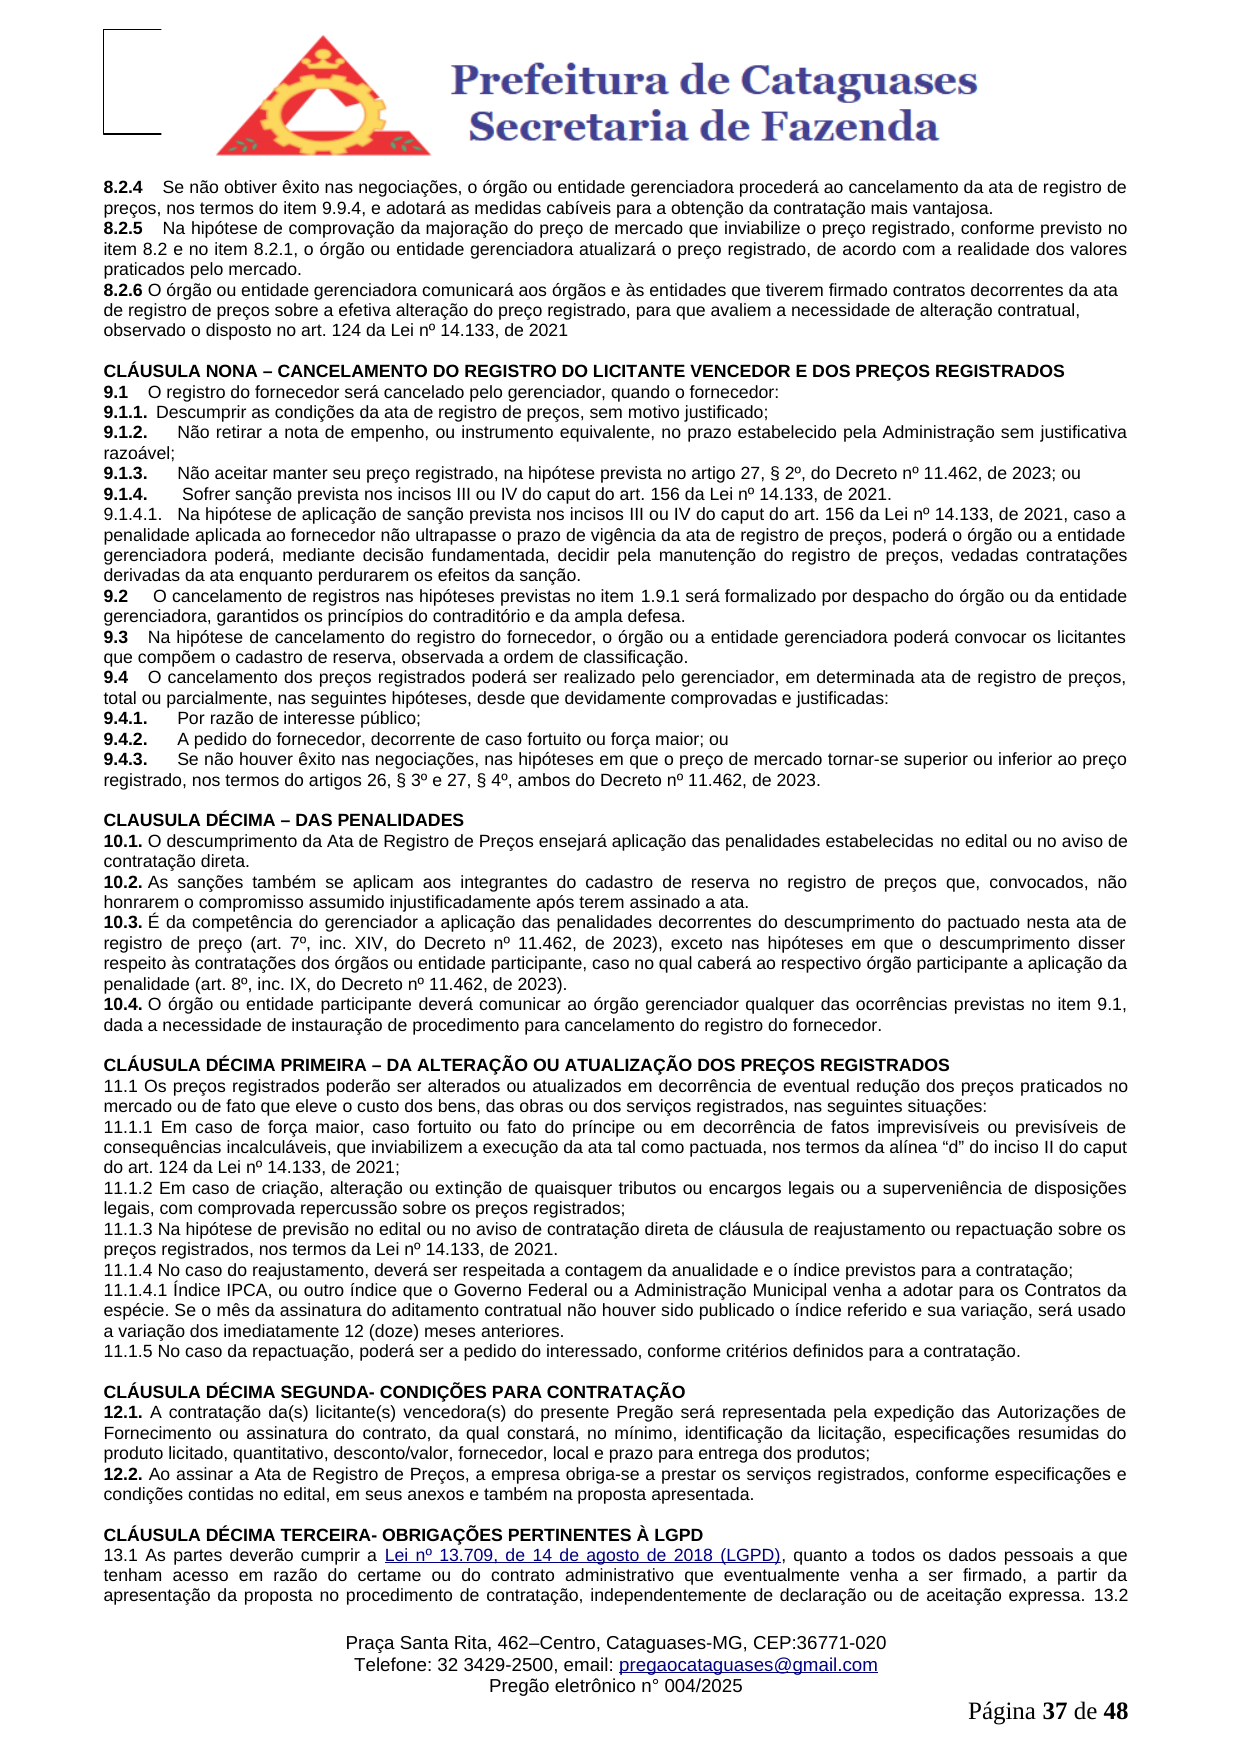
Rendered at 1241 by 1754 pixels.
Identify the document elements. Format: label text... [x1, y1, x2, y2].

text CLÁUSULA DÉCIMA PRIMEIRA – DA ALTERAÇÃO OU ATUALIZAÇÃO DOS PREÇOS REGISTRADOS [103, 1055, 1128, 1076]
list As sanções também se aplicam aos integrantes do cadastro de reserva no registro de preços que, convocados, não honrarem o compromisso assumido injustificadamente após terem assinado a ata. [103, 871, 1128, 912]
list O cancelamento de registros nas hipóteses previstas no item 9.1 será formalizado por despacho do órgão ou da entidade gerenciadora, garantidos os princípios do contraditório e da ampla defesa. [103, 586, 1128, 626]
list Sofrer sanção prevista nos incisos III ou IV do caput do art. 156 da Lei nº 14.133, de 2021. [103, 483, 1128, 504]
text 12.2. Ao assinar a Ata de Registro de Preços, a empresa obriga-se a prestar os serviços registrados, conforme especificações e condições contidas no edital, em seus anexos e também na proposta apresentada. [103, 1463, 1128, 1504]
list O descumprimento da Ata de Registro de Preços ensejará aplicação das penalidades estabelecidas no edital ou no aviso de contratação direta. [103, 831, 1128, 871]
list Não retirar a nota de empenho, ou instrumento equivalente, no prazo estabelecido pela Administração sem justificativa razoável; [103, 422, 1128, 463]
text 11.1.4.1 Índice IPCA, ou outro índice que o Governo Federal ou a Administração Municipal venha a adotar para os Contratos da espécie. Se o mês da assinatura do aditamento contratual não houver sido publicado o índice referido e sua variação, será usado a variação dos imediatamente 12 (doze) meses anteriores. [103, 1280, 1128, 1341]
text 8.2.6 O órgão ou entidade gerenciadora comunicará aos órgãos e às entidades que tiverem firmado contratos decorrentes da ata de registro de preços sobre a efetiva alteração do preço registrado, para que avaliem a necessidade de alteração contratual, observado o disposto no art. 124 da Lei nº 14.133, de 2021 [103, 279, 1128, 341]
list O órgão ou entidade participante deverá comunicar ao órgão gerenciador qualquer das ocorrências previstas no item 9.1, dada a necessidade de instauração de procedimento para cancelamento do registro do fornecedor. [103, 994, 1128, 1035]
list 11.1.4 No caso do reajustamento, deverá ser respeitada a contagem da anualidade e o índice previstos para a contratação; [103, 1259, 1128, 1280]
list Por razão de interesse público; [103, 708, 1128, 728]
list É da competência do gerenciador a aplicação das penalidades decorrentes do descumprimento do pactuado nesta ata de registro de preço (art. 7º, inc. XIV, do Decreto nº 11.462, de 2023), exceto nas hipóteses em que o descumprimento disser respeito às contratações dos órgãos ou entidade participante, caso no qual caberá ao respectivo órgão participante a aplicação da penalidade (art. 8º, inc. IX, do Decreto nº 11.462, de 2023). [103, 912, 1128, 994]
text 12.1. A contratação da(s) licitante(s) vencedora(s) do presente Pregão será representada pela expedição das Autorizações de Fornecimento ou assinatura do contrato, da qual constará, no mínimo, identificação da licitação, especificações resumidas do produto licitado, quantitativo, desconto/valor, fornecedor, local e prazo para entrega dos produtos; [103, 1402, 1128, 1463]
list Se não houver êxito nas negociações, nas hipóteses em que o preço de mercado tornar-se superior ou inferior ao preço registrado, nos termos do artigos 26, § 3º e 27, § 4º, ambos do Decreto nº 11.462, de 2023. [103, 749, 1128, 790]
list Na hipótese de cancelamento do registro do fornecedor, o órgão ou a entidade gerenciadora poderá convocar os licitantes que compõem o cadastro de reserva, observada a ordem de classificação. [103, 626, 1128, 667]
list Não aceitar manter seu preço registrado, na hipótese prevista no artigo 27, § 2º, do Decreto nº 11.462, de 2023; ou [103, 463, 1128, 483]
list O registro do fornecedor será cancelado pelo gerenciador, quando o fornecedor: [103, 381, 1128, 402]
list 11.1.5 No caso da repactuação, poderá ser a pedido do interessado, conforme critérios definidos para a contratação. [103, 1341, 1128, 1361]
text CLÁUSULA DÉCIMA SEGUNDA- CONDIÇÕES PARA CONTRATAÇÃO [103, 1382, 1128, 1402]
list Na hipótese de comprovação da majoração do preço de mercado que inviabilize o preço registrado, conforme previsto no item 8.2 e no item 8.2.1, o órgão ou entidade gerenciadora atualizará o preço registrado, de acordo com a realidade dos valores praticados pelo mercado. [103, 218, 1128, 279]
list 11.1 Os preços registrados poderão ser alterados ou atualizados em decorrência de eventual redução dos preços praticados no mercado ou de fato que eleve o custo dos bens, das obras ou dos serviços registrados, nas seguintes situações: [103, 1076, 1128, 1116]
list 11.1.3 Na hipótese de previsão no edital ou no aviso de contratação direta de cláusula de reajustamento ou repactuação sobre os preços registrados, nos termos da Lei nº 14.133, de 2021. [103, 1218, 1128, 1259]
text CLÁUSULA NONA – CANCELAMENTO DO REGISTRO DO LICITANTE VENCEDOR E DOS PREÇOS REGISTRADOS [103, 361, 1128, 381]
list 11.1.1 Em caso de força maior, caso fortuito ou fato do príncipe ou em decorrência de fatos imprevisíveis ou previsíveis de consequências incalculáveis, que inviabilizem a execução da ata tal como pactuada, nos termos da alínea “d” do inciso II do caput do art. 124 da Lei nº 14.133, de 2021; [103, 1116, 1128, 1178]
text CLAUSULA DÉCIMA – DAS PENALIDADES [103, 810, 1128, 831]
list Se não obtiver êxito nas negociações, o órgão ou entidade gerenciadora procederá ao cancelamento da ata de registro de preços, nos termos do item 9.4, e adotará as medidas cabíveis para a obtenção da contratação mais vantajosa. [103, 177, 1128, 218]
list Descumprir as condições da ata de registro de preços, sem motivo justificado; [103, 402, 1128, 422]
list CLÁUSULA DÉCIMA TERCEIRA- OBRIGAÇÕES PERTINENTES À LGPD [103, 1525, 1128, 1545]
list O cancelamento dos preços registrados poderá ser realizado pelo gerenciador, em determinada ata de registro de preços, total ou parcialmente, nas seguintes hipóteses, desde que devidamente comprovadas e justificadas: [103, 667, 1128, 708]
list A pedido do fornecedor, decorrente de caso fortuito ou força maior; ou [103, 728, 1128, 749]
list 11.1.2 Em caso de criação, alteração ou extinção de quaisquer tributos ou encargos legais ou a superveniência de disposições legais, com comprovada repercussão sobre os preços registrados; [103, 1178, 1128, 1218]
picture [161, 29, 1071, 177]
list Na hipótese de aplicação de sanção prevista nos incisos III ou IV do caput do art. 156 da Lei nº 14.133, de 2021, caso a penalidade aplicada ao fornecedor não ultrapasse o prazo de vigência da ata de registro de preços, poderá o órgão ou a entidade gerenciadora poderá, mediante decisão fundamentada, decidir pela manutenção do registro de preços, vedadas contratações derivadas da ata enquanto perdurarem os efeitos da sanção. [103, 504, 1128, 586]
